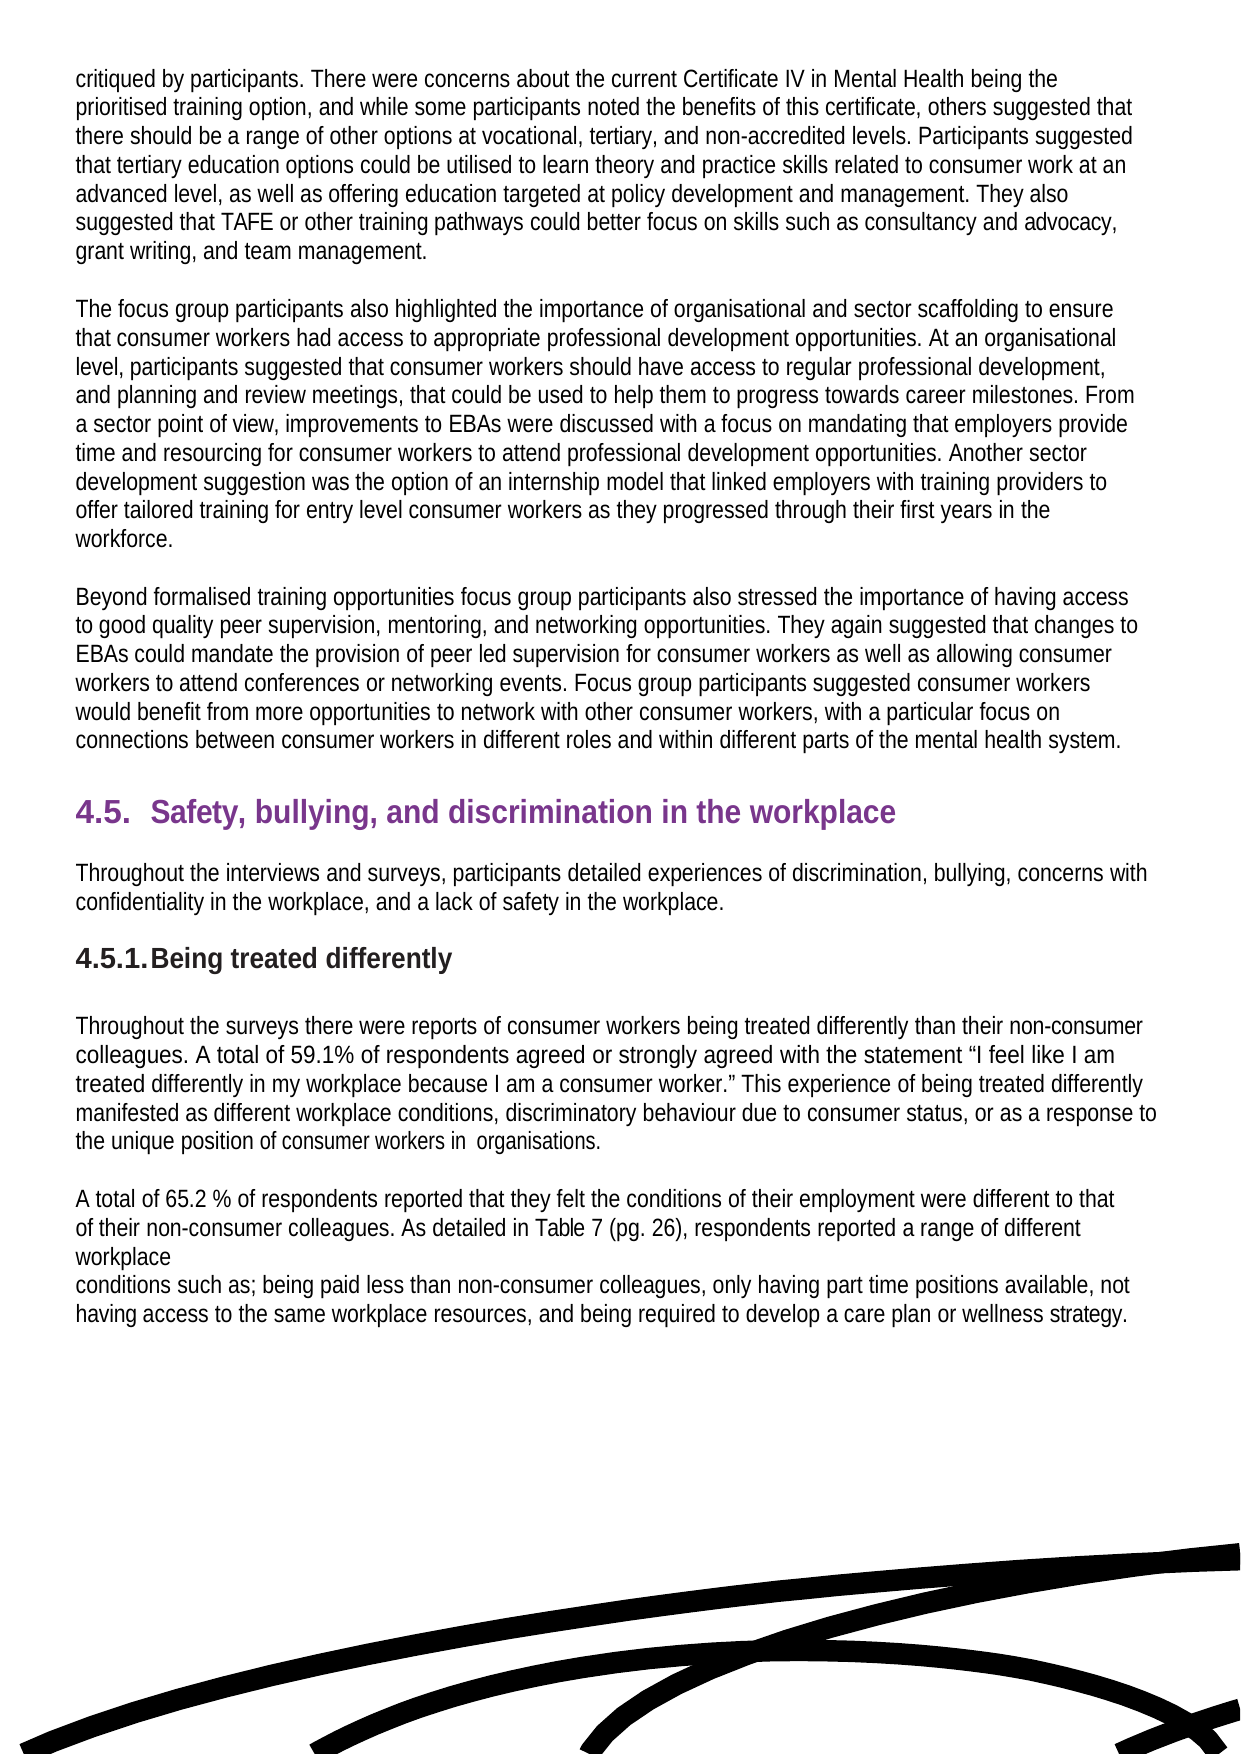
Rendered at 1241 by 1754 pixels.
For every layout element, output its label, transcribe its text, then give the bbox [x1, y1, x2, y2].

text conditions such as; being paid less than non-consumer colleagues, only having part time positions available, not having access to the same workplace resources, and being required to develop a care plan or wellness strategy. [75, 1270, 1163, 1328]
text Throughout the surveys there were reports of consumer workers being treated differently than their non-consumer colleagues. A total of 59.1% of respondents agreed or strongly agreed with the statement “I feel like I am treated differently in my workplace because I am a consumer worker.” This experience of being treated differently manifested as different workplace conditions, discriminatory behaviour due to consumer status, or as a response to the unique position of consumer workers in organisations. [75, 1011, 1163, 1155]
text The focus group participants also highlighted the importance of organisational and sector scaffolding to ensure that consumer workers had access to appropriate professional development opportunities. At an organisational level, participants suggested that consumer workers should have access to regular professional development, and planning and review meetings, that could be used to help them to progress towards career milestones. From a sector point of view, improvements to EBAs were discussed with a focus on mandating that employers provide time and resourcing for consumer workers to attend professional development opportunities. Another sector development suggestion was the option of an internship model that linked employers with training providers to offer tailored training for entry level consumer workers as they progressed through their first years in the workforce. [75, 294, 1137, 553]
text critiqued by participants. There were concerns about the current Certificate IV in Mental Health being the prioritised training option, and while some participants noted the benefits of this certificate, others suggested that there should be a range of other options at vocational, tertiary, and non-accredited levels. Participants suggested that tertiary education options could be utilised to learn theory and practice skills related to consumer work at an advanced level, as well as offering education targeted at policy development and management. They also suggested that TAFE or other training pathways could better focus on skills such as consultancy and advocacy, grant writing, and team management. [75, 64, 1149, 265]
text A total of 65.2 % of respondents reported that they felt the conditions of their employment were different to that of their non-consumer colleagues. As detailed in Table 7 (pg. 26), respondents reported a range of different workplace [75, 1184, 1125, 1270]
subtitle Being treated differently [75, 941, 1149, 974]
text Beyond formalised training opportunities focus group participants also stressed the importance of having access to good quality peer supervision, mentoring, and networking opportunities. They again suggested that changes to EBAs could mandate the provision of peer led supervision for consumer workers as well as allowing consumer workers to attend conferences or networking events. Focus group participants suggested consumer workers would benefit from more opportunities to network with other consumer workers, with a particular focus on connections between consumer workers in different roles and within different parts of the mental health system. [75, 582, 1149, 754]
subtitle Safety, bullying, and discrimination in the workplace [75, 792, 1149, 831]
text Throughout the interviews and surveys, participants detailed experiences of discrimination, bullying, concerns with confidentiality in the workplace, and a lack of safety in the workplace. [75, 858, 1149, 916]
